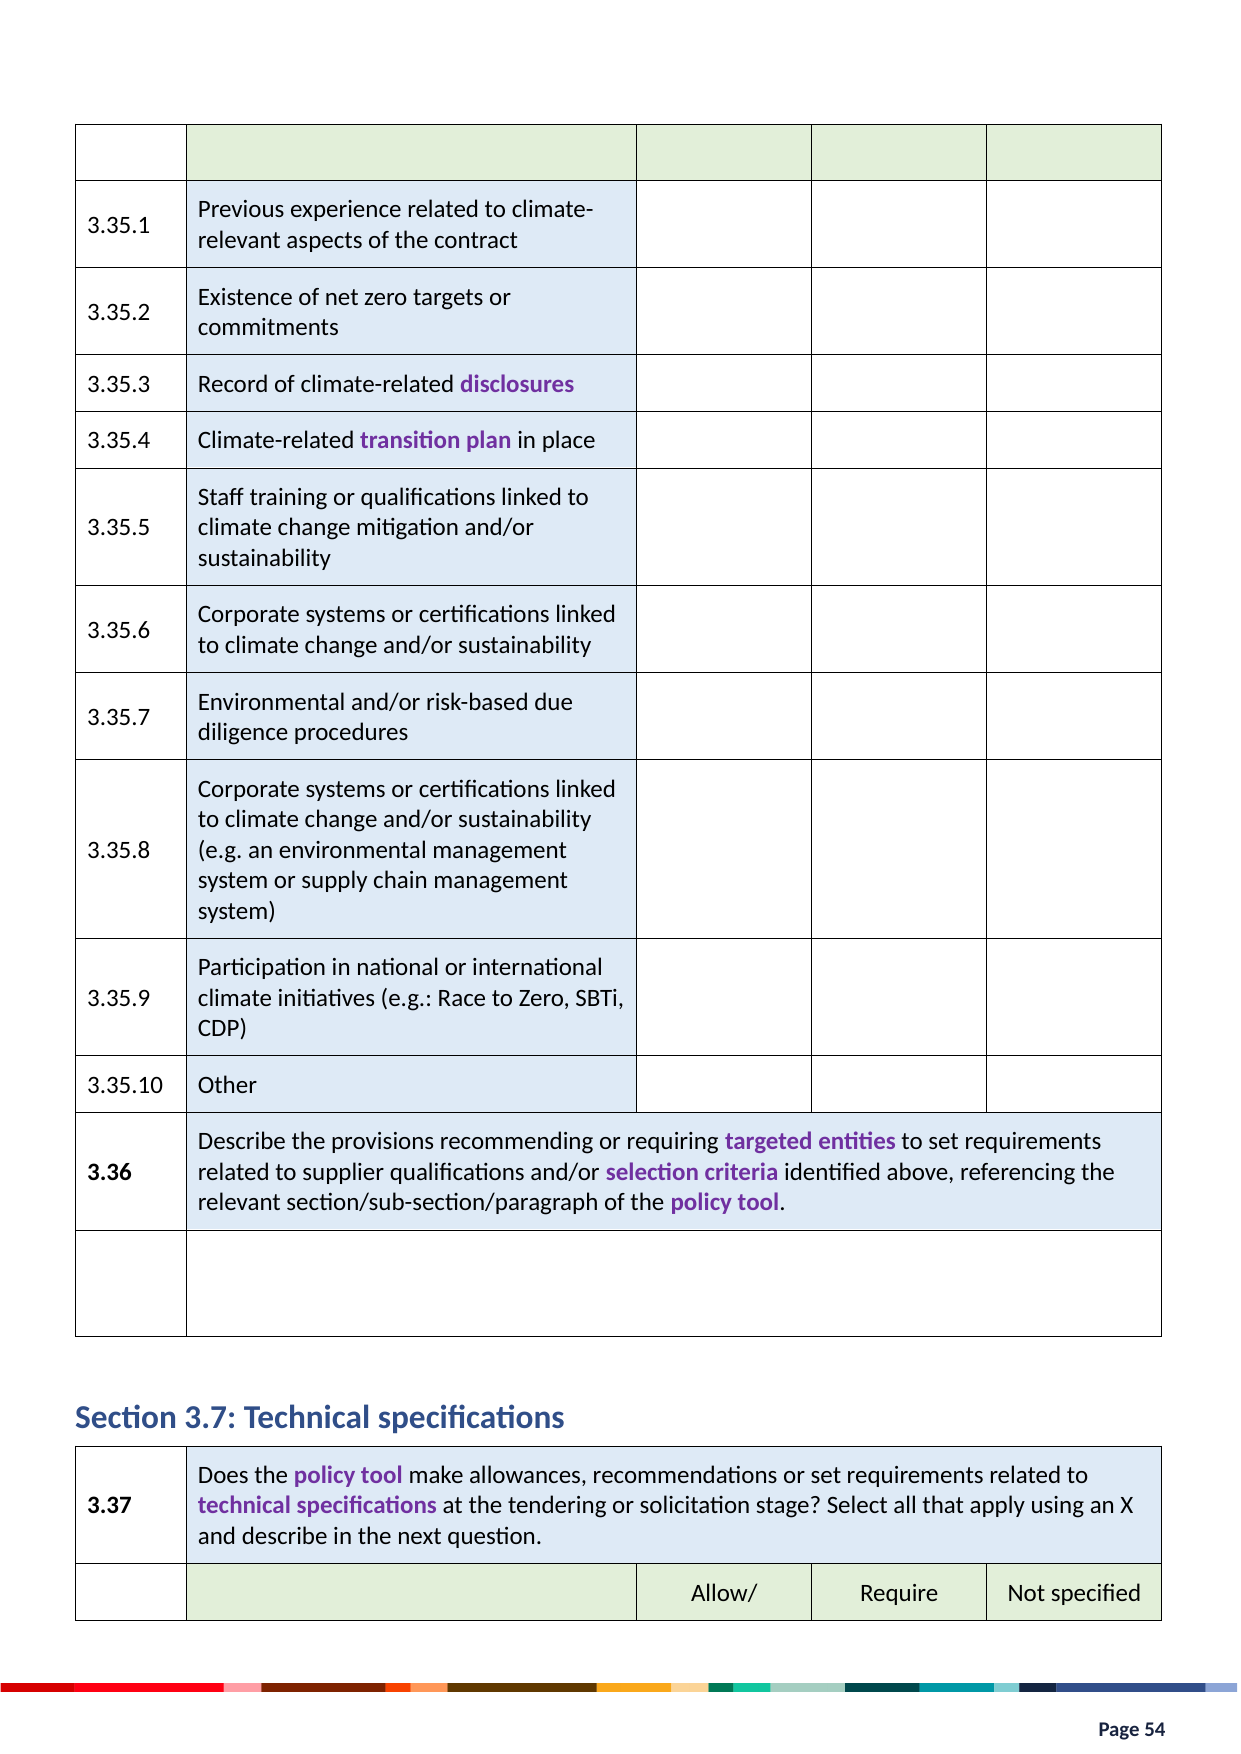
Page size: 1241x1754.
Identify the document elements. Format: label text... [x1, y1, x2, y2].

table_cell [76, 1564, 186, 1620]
subtitle Section 3.7: Technical specifications [75, 1397, 1165, 1437]
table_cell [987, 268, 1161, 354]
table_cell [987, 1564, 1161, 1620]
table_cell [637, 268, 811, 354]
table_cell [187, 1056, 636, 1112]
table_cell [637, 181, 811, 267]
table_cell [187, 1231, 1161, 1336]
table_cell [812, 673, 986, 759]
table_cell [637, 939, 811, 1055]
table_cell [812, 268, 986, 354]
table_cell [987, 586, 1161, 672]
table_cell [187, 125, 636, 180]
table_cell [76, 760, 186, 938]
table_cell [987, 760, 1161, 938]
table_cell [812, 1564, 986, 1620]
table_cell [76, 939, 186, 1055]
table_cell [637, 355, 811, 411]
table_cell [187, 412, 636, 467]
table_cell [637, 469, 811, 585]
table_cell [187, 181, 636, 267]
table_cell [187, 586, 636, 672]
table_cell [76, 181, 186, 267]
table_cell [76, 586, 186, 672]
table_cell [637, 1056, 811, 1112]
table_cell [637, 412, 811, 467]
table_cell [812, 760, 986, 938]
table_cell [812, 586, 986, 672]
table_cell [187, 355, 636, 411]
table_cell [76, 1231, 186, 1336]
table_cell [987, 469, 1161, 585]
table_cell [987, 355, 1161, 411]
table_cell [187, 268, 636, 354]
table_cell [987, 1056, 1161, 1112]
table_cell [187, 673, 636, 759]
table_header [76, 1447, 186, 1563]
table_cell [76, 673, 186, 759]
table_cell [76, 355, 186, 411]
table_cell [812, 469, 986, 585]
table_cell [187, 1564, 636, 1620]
picture [0, 1683, 1236, 1692]
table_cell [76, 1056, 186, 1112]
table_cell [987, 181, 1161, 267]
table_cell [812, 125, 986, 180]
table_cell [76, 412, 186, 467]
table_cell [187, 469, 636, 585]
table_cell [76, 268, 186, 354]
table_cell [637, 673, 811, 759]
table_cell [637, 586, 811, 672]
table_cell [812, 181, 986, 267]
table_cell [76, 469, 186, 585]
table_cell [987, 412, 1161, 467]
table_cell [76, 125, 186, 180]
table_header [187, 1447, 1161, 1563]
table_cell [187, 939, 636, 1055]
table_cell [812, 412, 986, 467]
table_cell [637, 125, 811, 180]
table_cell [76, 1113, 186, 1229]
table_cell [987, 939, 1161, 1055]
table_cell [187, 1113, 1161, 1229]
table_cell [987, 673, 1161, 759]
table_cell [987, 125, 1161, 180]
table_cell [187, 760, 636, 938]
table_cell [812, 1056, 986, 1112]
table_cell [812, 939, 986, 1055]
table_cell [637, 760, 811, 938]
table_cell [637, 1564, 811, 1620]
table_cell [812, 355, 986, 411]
